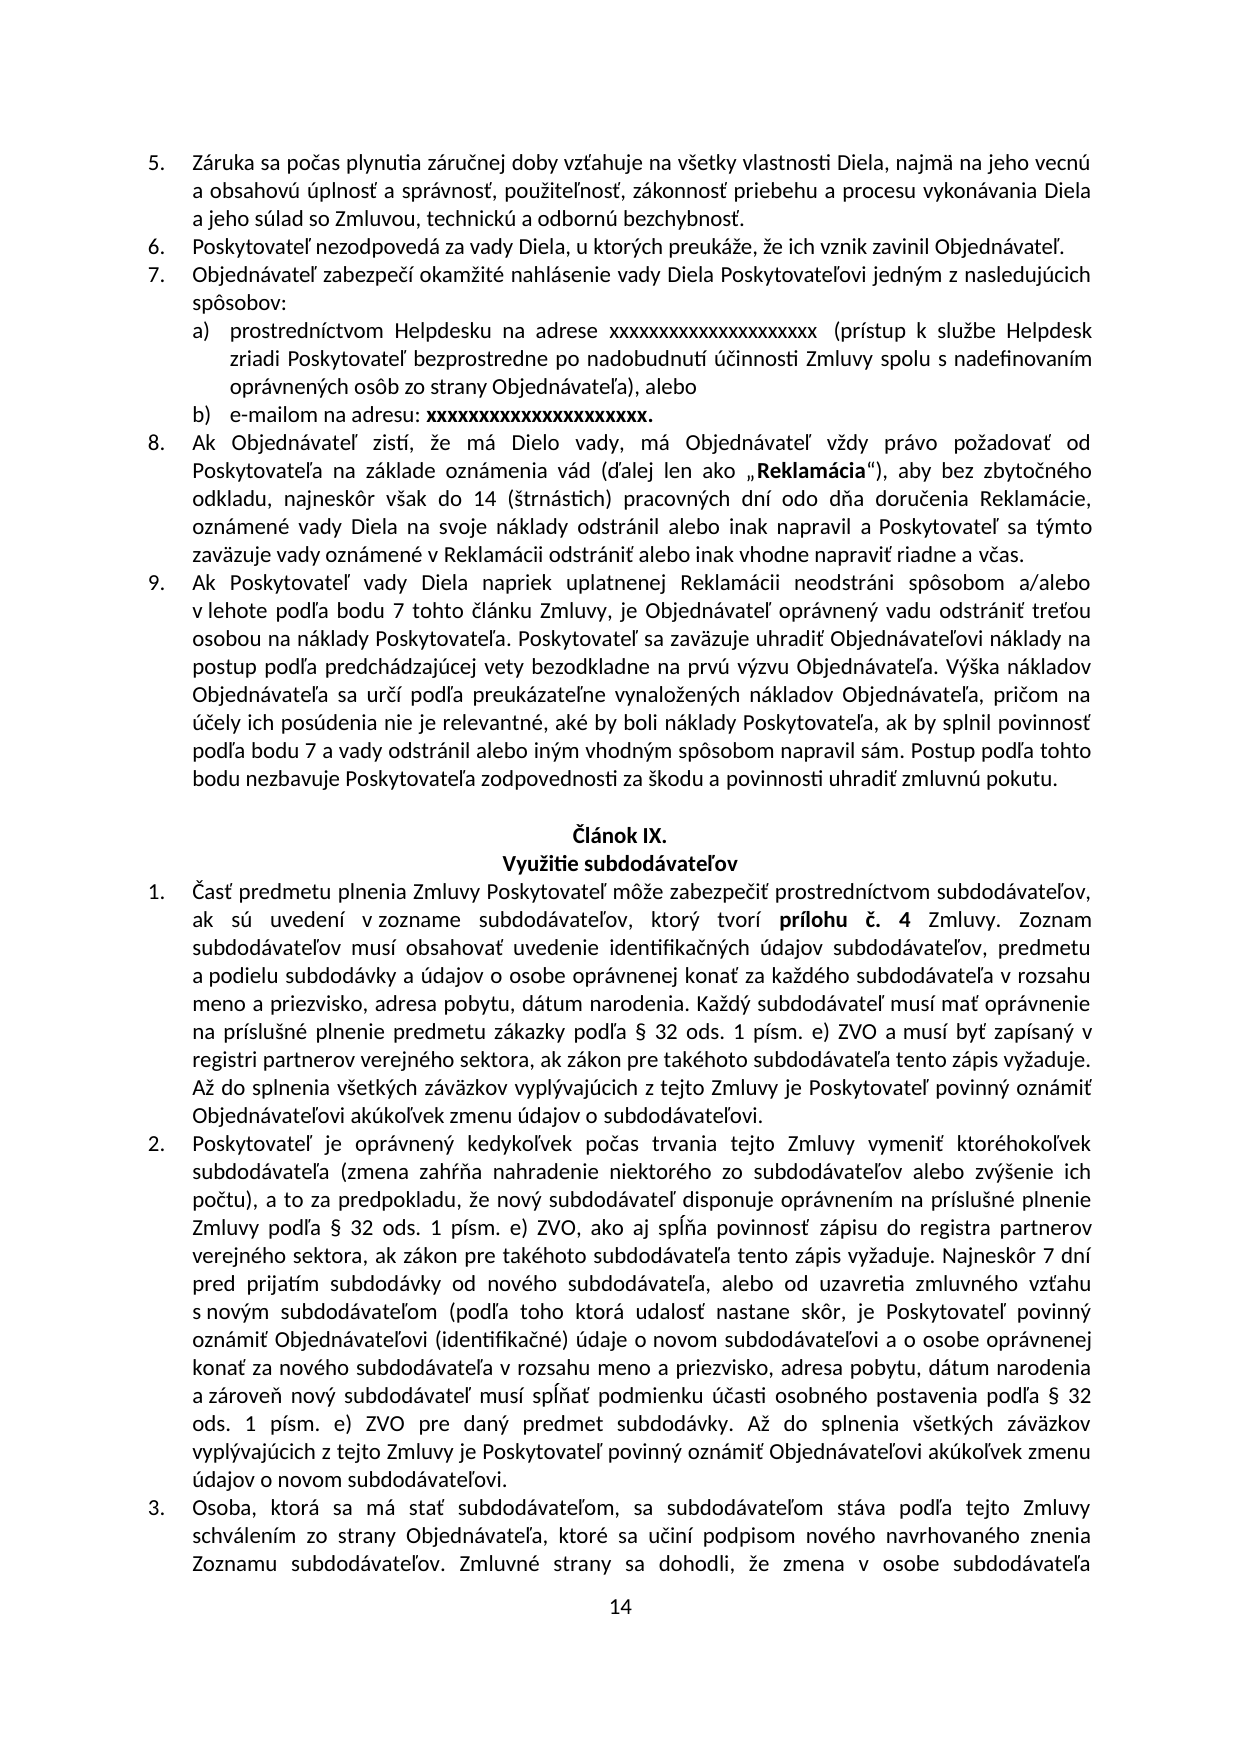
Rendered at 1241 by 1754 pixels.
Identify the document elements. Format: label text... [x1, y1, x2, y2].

list Využitie subdodávateľov [148, 849, 1092, 877]
list Článok IX. [148, 821, 1092, 849]
list Poskytovateľ je oprávnený kedykoľvek počas trvania tejto Zmluvy vymeniť ktoréhokoľvek subdodávateľa (zmena zahŕňa nahradenie niektorého zo subdodávateľov alebo zvýšenie ich počtu), a to za predpokladu, že nový subdodávateľ disponuje oprávnením na príslušné plnenie Zmluvy podľa § 32 ods. 1 písm. e) ZVO, ako aj spĺňa povinnosť zápisu do registra partnerov verejného sektora, ak zákon pre takéhoto subdodávateľa tento zápis vyžaduje. Najneskôr 7 dní pred prijatím subdodávky od nového subdodávateľa, alebo od uzavretia zmluvného vzťahu s novým subdodávateľom (podľa toho ktorá udalosť nastane skôr, je Poskytovateľ povinný oznámiť Objednávateľovi (identifikačné) údaje o novom subdodávateľovi a o osobe oprávnenej konať za nového subdodávateľa v rozsahu meno a priezvisko, adresa pobytu, dátum narodenia a zároveň nový subdodávateľ musí spĺňať podmienku účasti osobného postavenia podľa § 32 ods. 1 písm. e) ZVO pre daný predmet subdodávky. Až do splnenia všetkých záväzkov vyplývajúcich z tejto Zmluvy je Poskytovateľ povinný oznámiť Objednávateľovi akúkoľvek zmenu údajov o novom subdodávateľovi. [148, 1129, 1092, 1493]
list Ak Poskytovateľ vady Diela napriek uplatnenej Reklamácii neodstráni spôsobom a/alebo v lehote podľa bodu 7 tohto článku Zmluvy, je Objednávateľ oprávnený vadu odstrániť treťou osobou na náklady Poskytovateľa. Poskytovateľ sa zaväzuje uhradiť Objednávateľovi náklady na postup podľa predchádzajúcej vety bezodkladne na prvú výzvu Objednávateľa. Výška nákladov Objednávateľa sa určí podľa preukázateľne vynaložených nákladov Objednávateľa, pričom na účely ich posúdenia nie je relevantné, aké by boli náklady Poskytovateľa, ak by splnil povinnosť podľa bodu 7 a vady odstránil alebo iným vhodným spôsobom napravil sám. Postup podľa tohto bodu nezbavuje Poskytovateľa zodpovednosti za škodu a povinnosti uhradiť zmluvnú pokutu. [148, 568, 1092, 792]
list Ak Objednávateľ zistí, že má Dielo vady, má Objednávateľ vždy právo požadovať od Poskytovateľa na základe oznámenia vád (ďalej len ako „Reklamácia“), aby bez zbytočného odkladu, najneskôr však do 14 (štrnástich) pracovných dní odo dňa doručenia Reklamácie, oznámené vady Diela na svoje náklady odstránil alebo inak napravil a Poskytovateľ sa týmto zaväzuje vady oznámené v Reklamácii odstrániť alebo inak vhodne napraviť riadne a včas. [148, 428, 1092, 568]
list prostredníctvom Helpdesku na adrese xxxxxxxxxxxxxxxxxxxxx (prístup k službe Helpdesk zriadi Poskytovateľ bezprostredne po nadobudnutí účinnosti Zmluvy spolu s nadefinovaním oprávnených osôb zo strany Objednávateľa), alebo [192, 316, 1092, 400]
list Záruka sa počas plynutia záručnej doby vzťahuje na všetky vlastnosti Diela, najmä na jeho vecnú a obsahovú úplnosť a správnosť, použiteľnosť, zákonnosť priebehu a procesu vykonávania Diela a jeho súlad so Zmluvou, technickú a odbornú bezchybnosť. [148, 148, 1092, 232]
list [148, 1493, 1092, 1577]
list e-mailom na adresu: xxxxxxxxxxxxxxxxxxxxx. [192, 400, 1092, 428]
list Poskytovateľ nezodpovedá za vady Diela, u ktorých preukáže, že ich vznik zavinil Objednávateľ. [148, 232, 1092, 260]
list Objednávateľ zabezpečí okamžité nahlásenie vady Diela Poskytovateľovi jedným z nasledujúcich spôsobov: [148, 260, 1092, 316]
list Časť predmetu plnenia Zmluvy Poskytovateľ môže zabezpečiť prostredníctvom subdodávateľov, ak sú uvedení v zozname subdodávateľov, ktorý tvorí prílohu č. 4 Zmluvy. Zoznam subdodávateľov musí obsahovať uvedenie identifikačných údajov subdodávateľov, predmetu a podielu subdodávky a údajov o osobe oprávnenej konať za každého subdodávateľa v rozsahu meno a priezvisko, adresa pobytu, dátum narodenia. Každý subdodávateľ musí mať oprávnenie na príslušné plnenie predmetu zákazky podľa § 32 ods. 1 písm. e) ZVO a musí byť zapísaný v registri partnerov verejného sektora, ak zákon pre takéhoto subdodávateľa tento zápis vyžaduje. Až do splnenia všetkých záväzkov vyplývajúcich z tejto Zmluvy je Poskytovateľ povinný oznámiť Objednávateľovi akúkoľvek zmenu údajov o subdodávateľovi. [148, 877, 1092, 1129]
